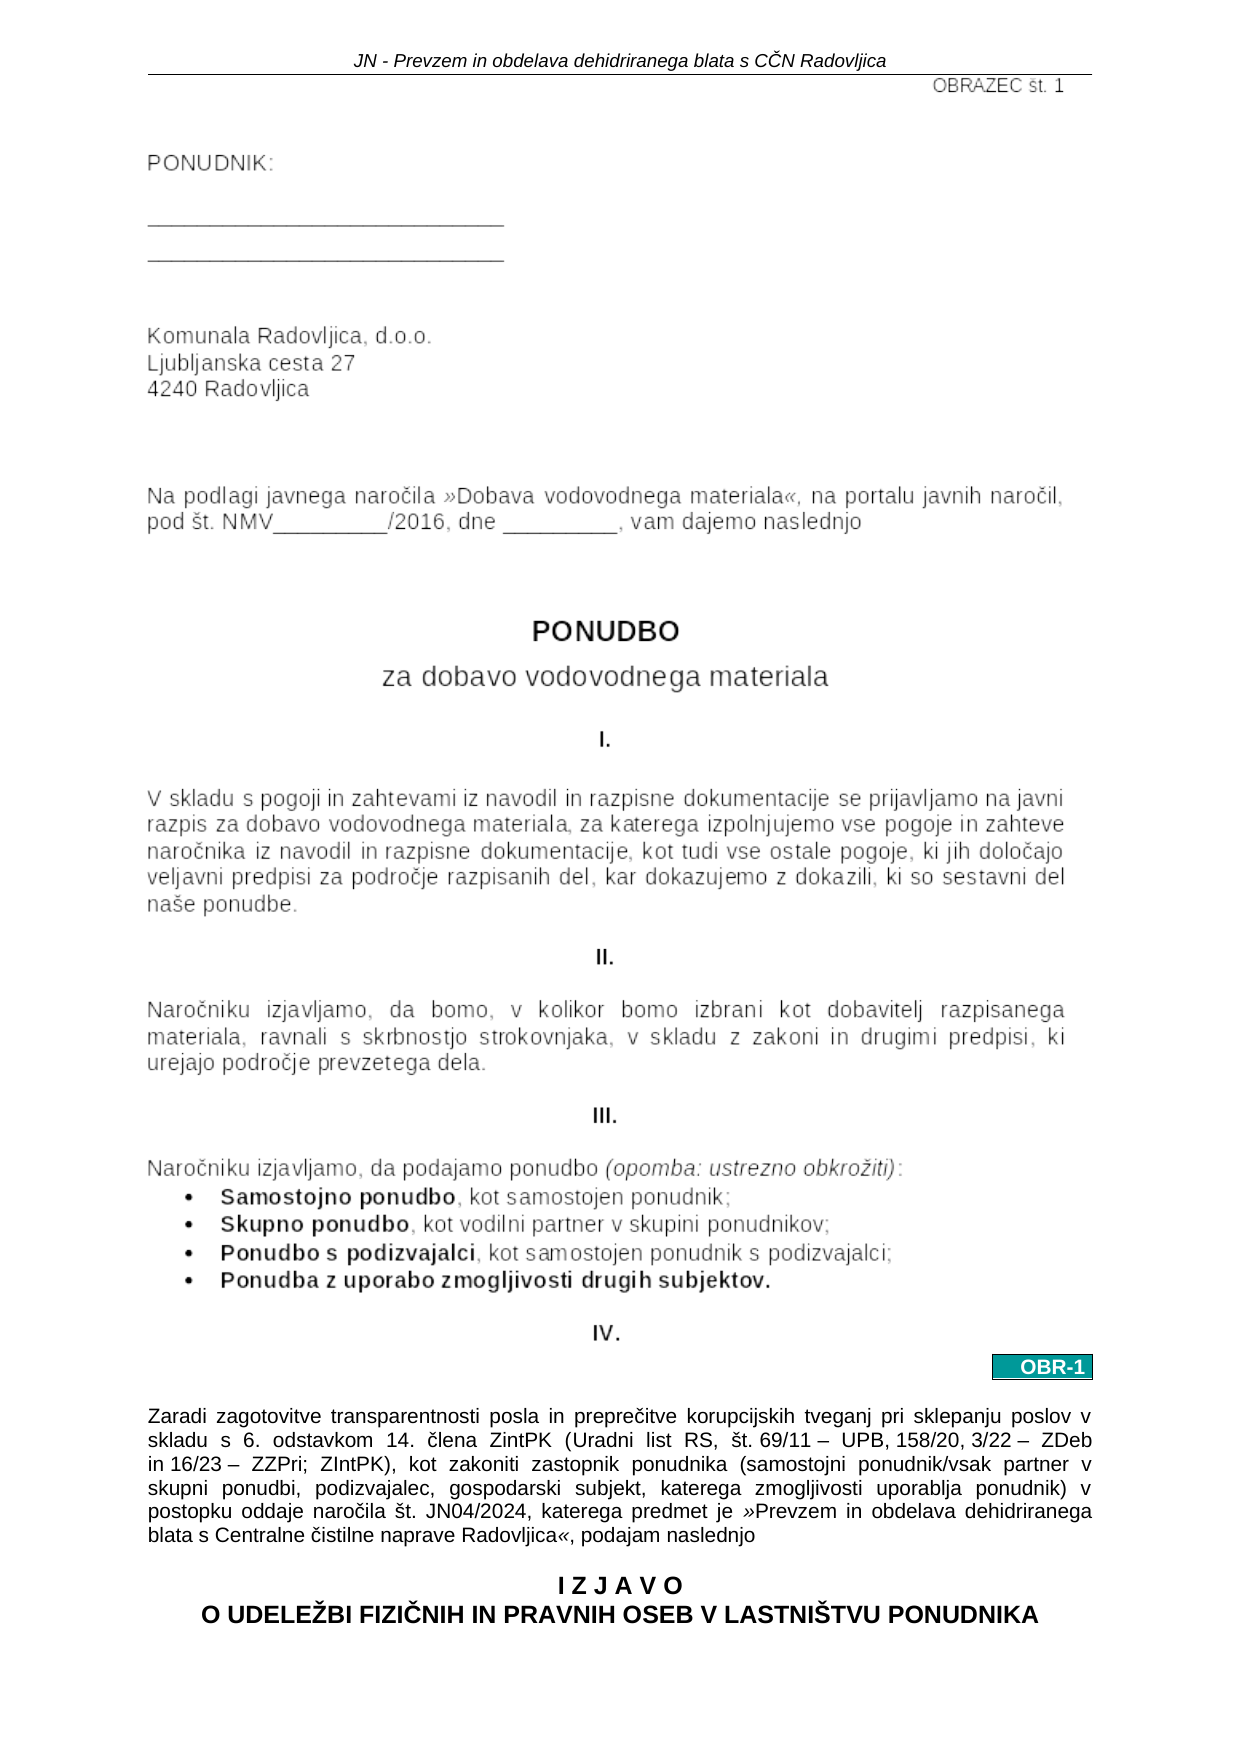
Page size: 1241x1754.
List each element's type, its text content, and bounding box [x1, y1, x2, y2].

text I Z J A V O [148, 1571, 1092, 1600]
text Zaradi zagotovitve transparentnosti posla in preprečitve korupcijskih tveganj pri sklepanju poslov v skladu s 6. odstavkom 14. člena ZintPK (Uradni list RS, št. 69/11 – UPB, 158/20, 3/22 – ZDeb in 16/23 – ZZPri; ZIntPK), kot zakoniti zastopnik ponudnika (samostojni ponudnik/vsak partner v skupni ponudbi, podizvajalec, gospodarski subjekt, katerega zmogljivosti uporablja ponudnik) v postopku oddaje naročila št. JN04/2024, katerega predmet je »Prevzem in obdelava dehidriranega blata s Centralne čistilne naprave Radovljica«, podajam naslednjo [148, 1403, 1092, 1547]
text O UDELEŽBI FIZIČNIH IN PRAVNIH OSEB V LASTNIŠTVU PONUDNIKA [148, 1600, 1092, 1629]
table_header OBR-1 [993, 1355, 1092, 1378]
